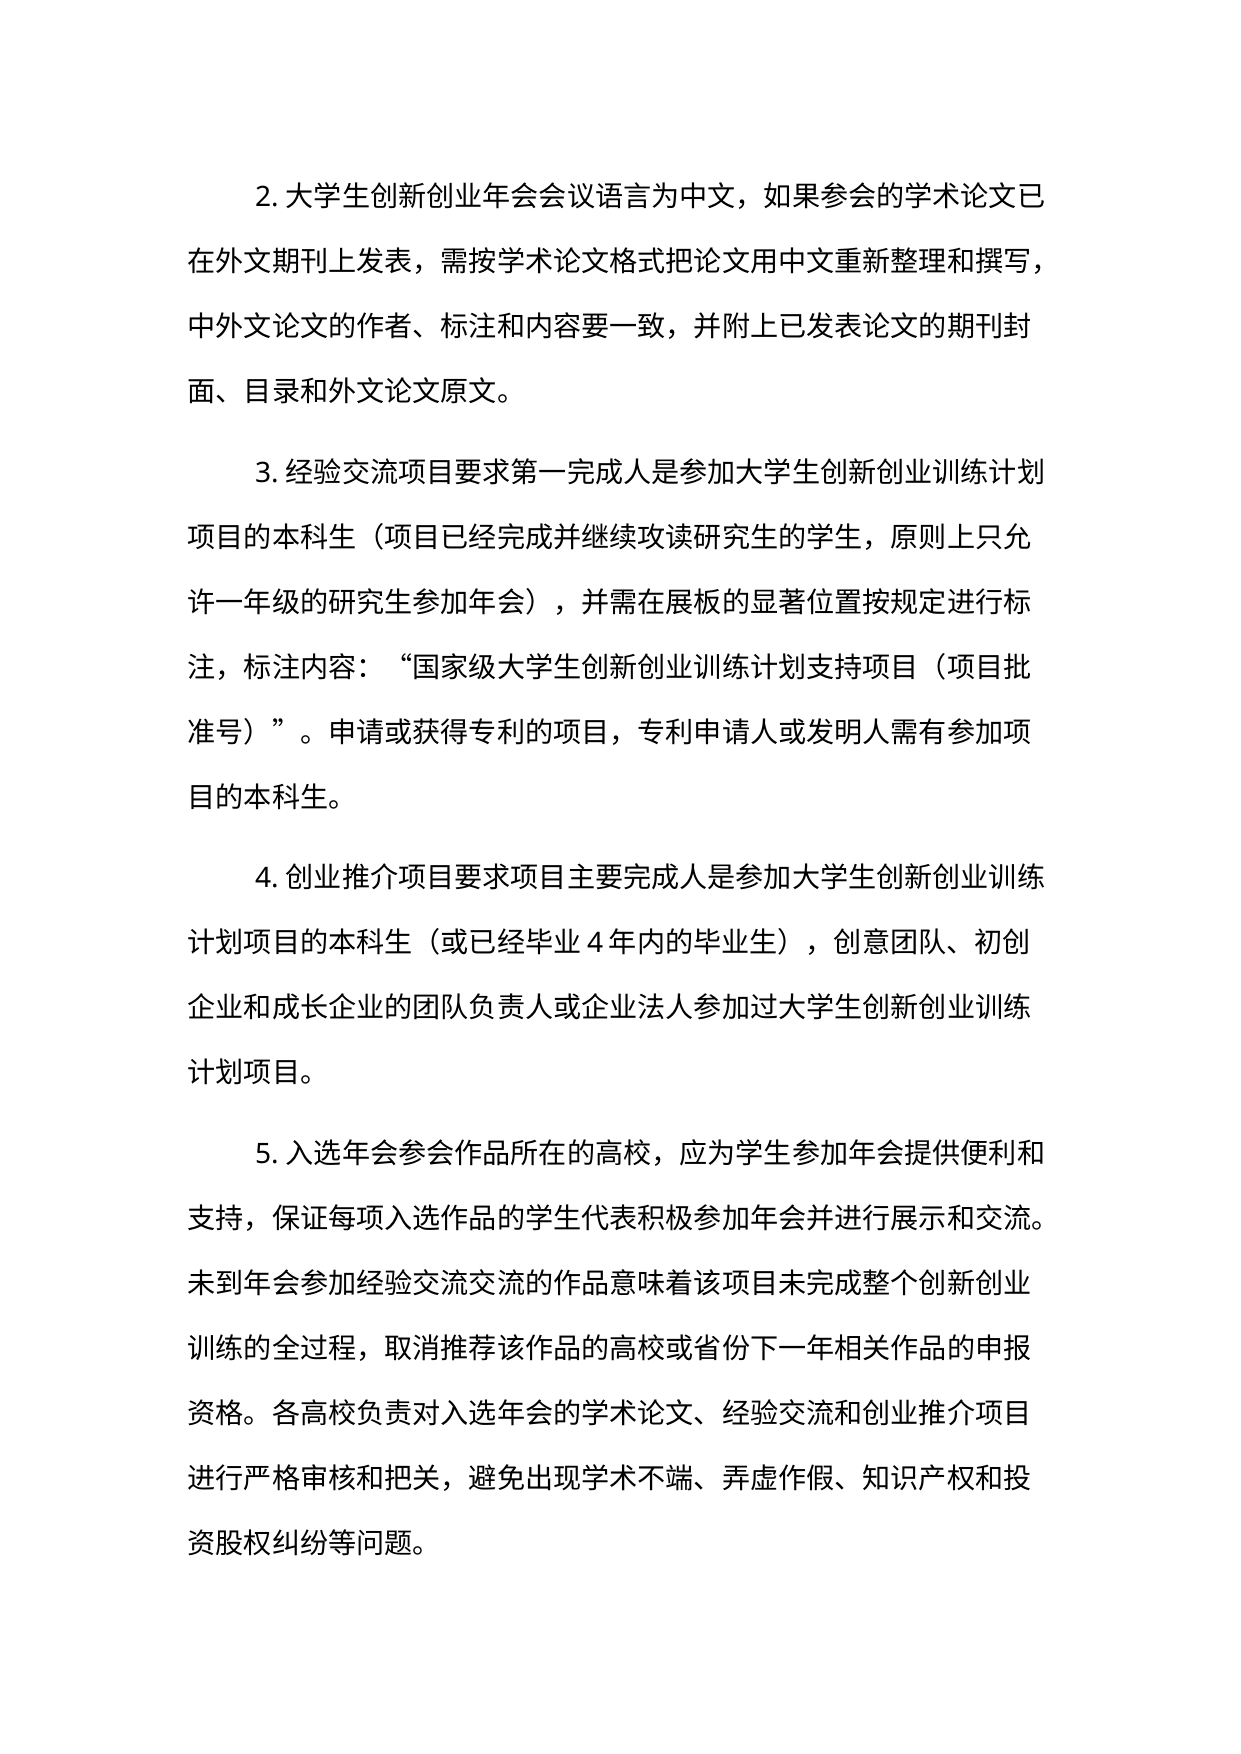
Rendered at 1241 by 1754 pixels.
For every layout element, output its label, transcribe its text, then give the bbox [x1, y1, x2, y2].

text 3. 经验交流项目要求第一完成人是参加大学生创新创业训练计划项目的本科生（项目已经完成并继续攻读研究生的学生，原则上只允许一年级的研究生参加年会），并需在展板的显著位置按规定进行标注，标注内容：“国家级大学生创新创业训练计划支持项目（项目批准号）”。申请或获得专利的项目，专利申请人或发明人需有参加项目的本科生。 [187, 438, 1053, 828]
text 5. 入选年会参会作品所在的高校，应为学生参加年会提供便利和支持，保证每项入选作品的学生代表积极参加年会并进行展示和交流。未到年会参加经验交流交流的作品意味着该项目未完成整个创新创业训练的全过程，取消推荐该作品的高校或省份下一年相关作品的申报资格。各高校负责对入选年会的学术论文、经验交流和创业推介项目进行严格审核和把关，避免出现学术不端、弄虚作假、知识产权和投资股权纠纷等问题。 [187, 1119, 1053, 1574]
text 4. 创业推介项目要求项目主要完成人是参加大学生创新创业训练计划项目的本科生（或已经毕业4年内的毕业生），创意团队、初创企业和成长企业的团队负责人或企业法人参加过大学生创新创业训练计划项目。 [187, 843, 1053, 1103]
text 2. 大学生创新创业年会会议语言为中文，如果参会的学术论文已在外文期刊上发表，需按学术论文格式把论文用中文重新整理和撰写，中外文论文的作者、标注和内容要一致，并附上已发表论文的期刊封面、目录和外文论文原文。 [187, 162, 1053, 422]
